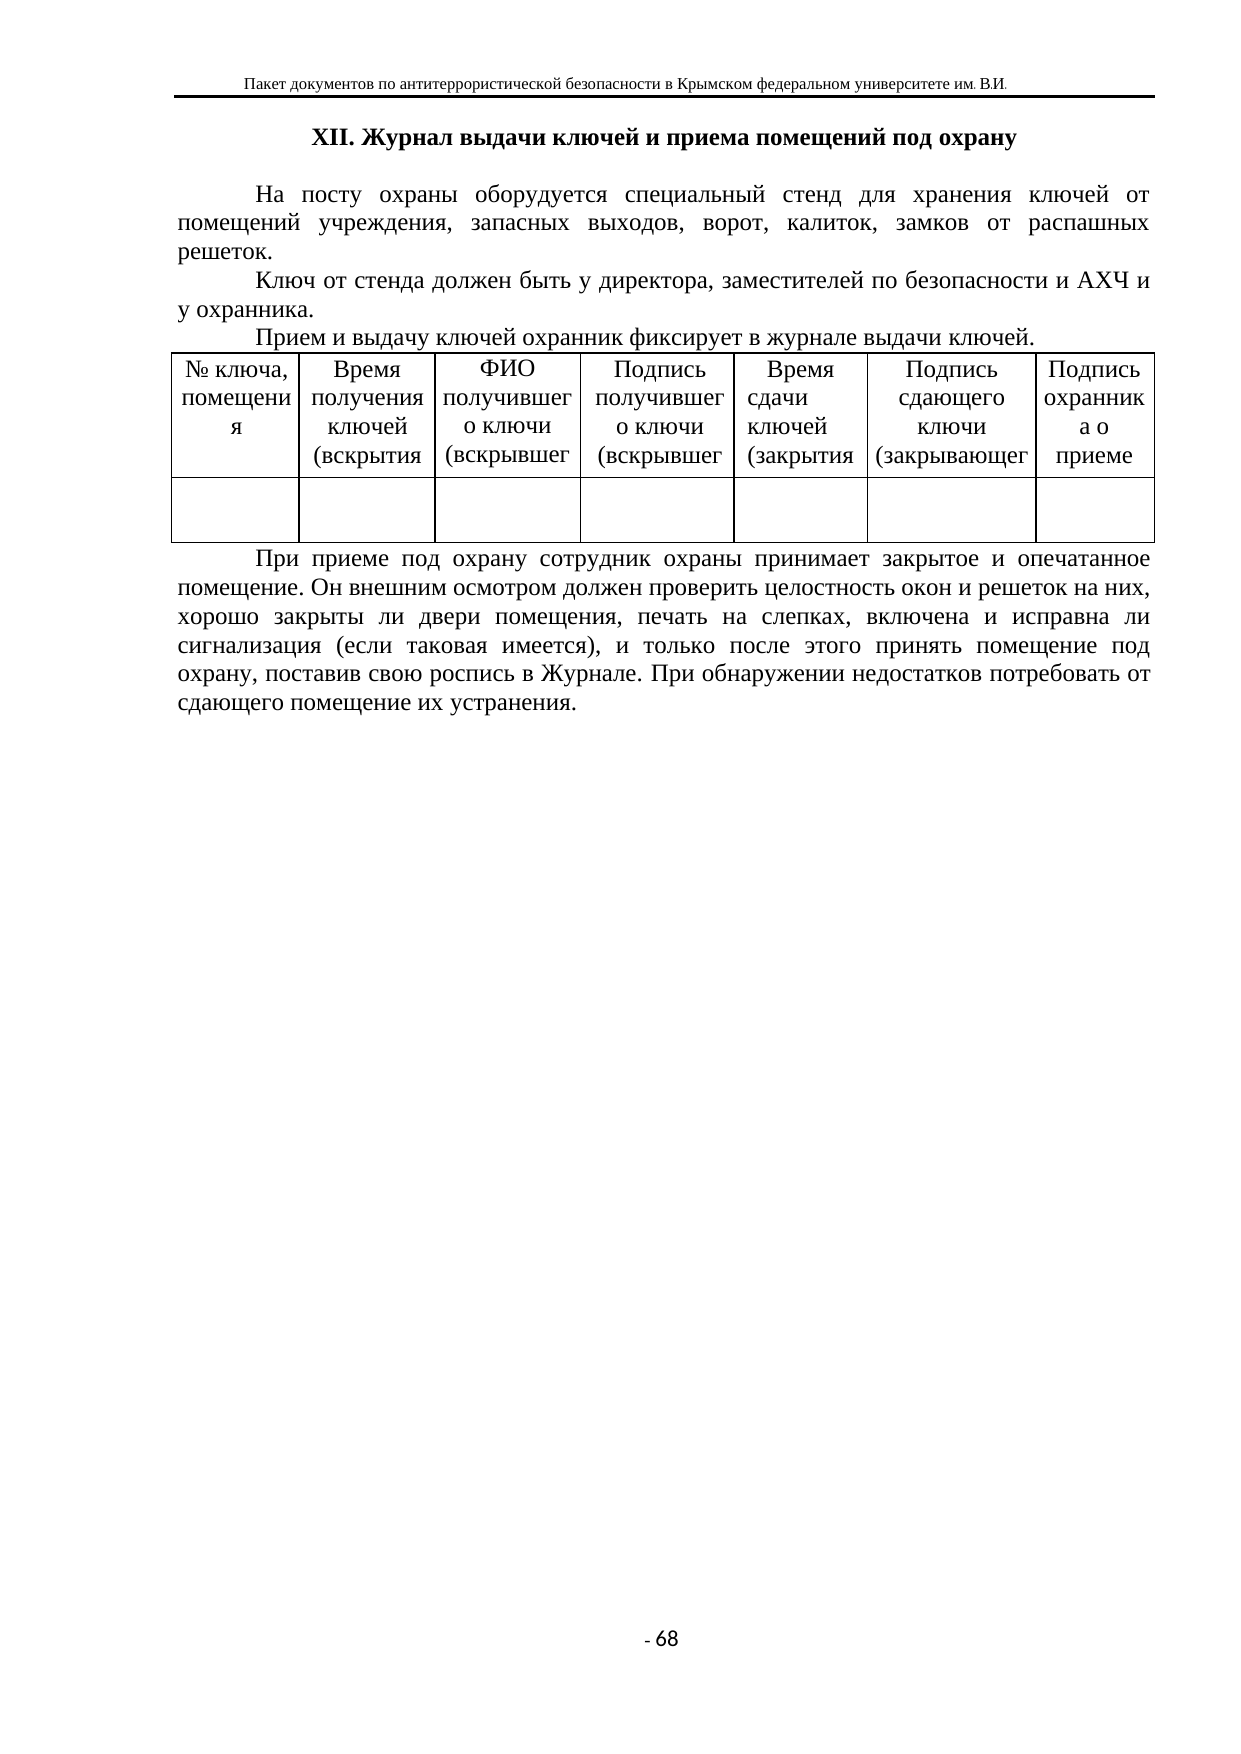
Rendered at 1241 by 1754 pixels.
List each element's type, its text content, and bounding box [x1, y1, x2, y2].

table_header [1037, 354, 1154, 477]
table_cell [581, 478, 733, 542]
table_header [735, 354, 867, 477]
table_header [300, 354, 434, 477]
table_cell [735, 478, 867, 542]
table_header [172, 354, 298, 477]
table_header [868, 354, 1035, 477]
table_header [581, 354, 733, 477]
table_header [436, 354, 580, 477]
text Прием и выдачу ключей охранник фиксирует в журнале выдачи ключей. [255, 322, 1137, 351]
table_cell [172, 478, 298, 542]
text На посту охраны оборудуется специальный стенд для хранения ключей от помещений учреждения, запасных выходов, ворот, калиток, замков от распашных решеток. [177, 179, 1150, 265]
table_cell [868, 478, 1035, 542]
list Журнал выдачи ключей и приема помещений под охрану [311, 122, 1169, 150]
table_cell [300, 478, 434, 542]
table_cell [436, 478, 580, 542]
text Ключ от стенда должен быть у директора, заместителей по безопасности и АХЧ и у охранника. [177, 265, 1151, 322]
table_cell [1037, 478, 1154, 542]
text При приеме под охрану сотрудник охраны принимает закрытое и опечатанное помещение. Он внешним осмотром должен проверить целостность окон и решеток на них, хорошо закрыты ли двери помещения, печать на слепках, включена и исправна ли сигнализация (если таковая имеется), и только после этого принять помещение под охрану, поставив свою роспись в Журнале. При обнаружении недостатков потребовать от сдающего помещение их устранения. [177, 543, 1151, 716]
